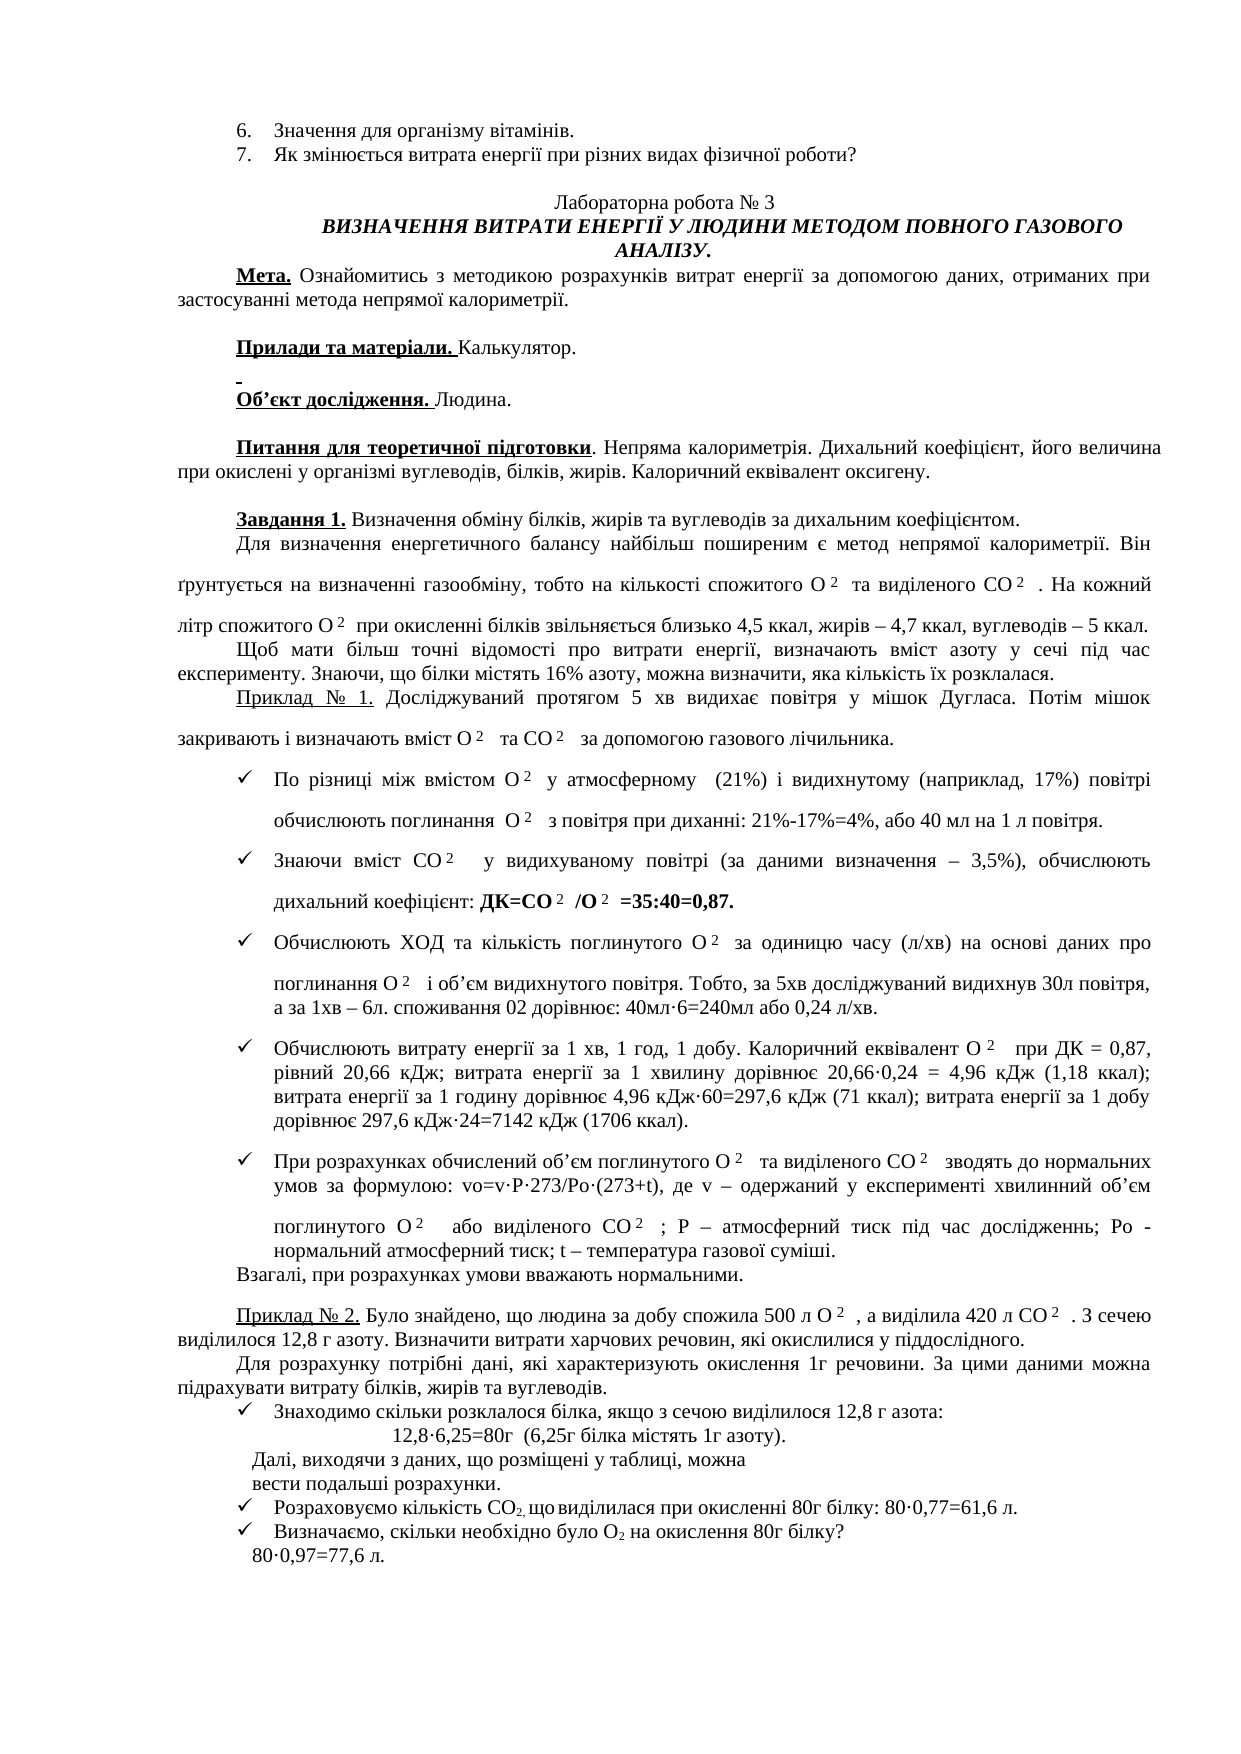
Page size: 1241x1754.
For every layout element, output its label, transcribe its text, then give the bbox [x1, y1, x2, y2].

list Обчислюють ХОД та кількість поглинутого О за одиницю часу (л/хв) на основі даних про поглинання О і об’єм видихнутого повітря. Тобто, за 5хв досліджуваний видихнув 30л повітря, а за 1хв – 6л. споживання 02 дорівнює: 40мл·6=240мл або 0,24 л/хв. [236, 913, 1152, 1019]
list По різниці між вмістом О у атмосферному (21%) і видихнутому (наприклад, 17%) повітрі обчислюють поглинання О з повітря при диханні: 21%-17%=4%, або 40 мл на 1 л повітря. [236, 750, 1152, 832]
list Обчислюють витрату енергії за 1 хв, 1 год, 1 добу. Калоричний еквівалент О при ДК = 0,87, рівний 20,66 кДж; витрата енергії за 1 хвилину дорівнює 20,66·0,24 = 4,96 кДж (1,18 ккал); витрата енергії за 1 годину дорівнює 4,96 кДж·60=297,6 кДж (71 ккал); витрата енергії за 1 добу дорівнює 297,6 кДж·24=7142 кДж (1706 ккал). [236, 1019, 1152, 1132]
list Значення для організму вітамінів. [236, 118, 1162, 142]
text Приклад № 2. Було знайдено, що людина за добу спожила 500 л О , а виділила 420 л СО . З сечею виділилося 12,8 г азоту. Визначити витрати харчових речовин, які окислилися у піддослідного. [177, 1286, 1152, 1351]
list Знаходимо скільки розклалося білка, якщо з сечою виділилося 12,8 г азота: [236, 1399, 1152, 1423]
text ВИЗНАЧЕННЯ ВИТРАТИ ЕНЕРГІЇ У ЛЮДИНИ МЕТОДОМ ПОВНОГО ГАЗОВОГО АНАЛІЗУ. [177, 214, 1152, 262]
text Завдання 1. Визначення обміну білків, жирів та вуглеводів за дихальним коефіцієнтом. [177, 507, 1152, 531]
list Розраховуємо кількість СО2, що виділилася при окисленні 80г білку: 80·0,77=61,6 л. [236, 1495, 1152, 1519]
text Об’єкт дослідження. Людина. [177, 387, 1152, 411]
list Визначаємо, скільки необхідно було О2 на окислення 80г білку? [236, 1519, 1152, 1543]
text Мета. Ознайомитись з методикою розрахунків витрат енергії за допомогою даних, отриманих при застосуванні метода непрямої калориметрії. [177, 262, 1152, 311]
text Приклад № 1. Досліджуваний протягом 5 хв видихає повітря у мішок Дугласа. Потім мішок закривають і визначають вміст О та СО за допомогою газового лічильника. [177, 685, 1152, 750]
text вести подальші розрахунки. [177, 1471, 1152, 1495]
text 80·0,97=77,6 л. [177, 1543, 1152, 1567]
text Для розрахунку потрібні дані, які характеризують окислення 1г речовини. За цими даними можна підрахувати витрату білків, жирів та вуглеводів. [177, 1351, 1152, 1399]
text Питання для теоретичної підготовки. Непряма калориметрія. Дихальний коефіцієнт, його величина при окислені у організмі вуглеводів, білків, жирів. Калоричний еквівалент оксигену. [177, 435, 1162, 483]
list Знаючи вміст СО у видихуваному повітрі (за даними визначення – 3,5%), обчислюють дихальний коефіцієнт: ДК=СО /О =35:40=0,87. [236, 832, 1152, 913]
list При розрахунках обчислений об’єм поглинутого О та виділеного СО зводять до нормальних умов за формулою: vo=v·Р·273/Ро·(273+t), де v – одержаний у експерименті хвилинний об’єм поглинутого О або виділеного СО ; Р – атмосферний тиск під час дослідженнь; Ро - нормальний атмосферний тиск; t – температура газової суміші. [236, 1132, 1152, 1262]
list Як змінюється витрата енергії при різних видах фізичної роботи? [236, 142, 1162, 166]
text Взагалі, при розрахунках умови вважають нормальними. [177, 1262, 1152, 1286]
text Для визначення енергетичного балансу найбільш поширеним є метод непрямої калориметрії. Він ґрунтується на визначенні газообміну, тобто на кількості спожитого О та виділеного СО . На кожний літр спожитого О при окисленні білків звільняється близько 4,5 ккал, жирів – 4,7 ккал, вуглеводів – 5 ккал. [177, 531, 1152, 637]
text Прилади та матеріали. Калькулятор. [177, 335, 1152, 359]
text 12,8·6,25=80г (6,25г білка містять 1г азоту). [274, 1423, 1152, 1447]
text Далі, виходячи з даних, що розміщені у таблиці, можна [177, 1447, 1152, 1471]
text Лабораторна робота № 3 [177, 190, 1152, 214]
text Щоб мати більш точні відомості про витрати енергії, визначають вміст азоту у сечі під час експерименту. Знаючи, що білки містять 16% азоту, можна визначити, яка кількість їх розклалася. [177, 637, 1152, 685]
